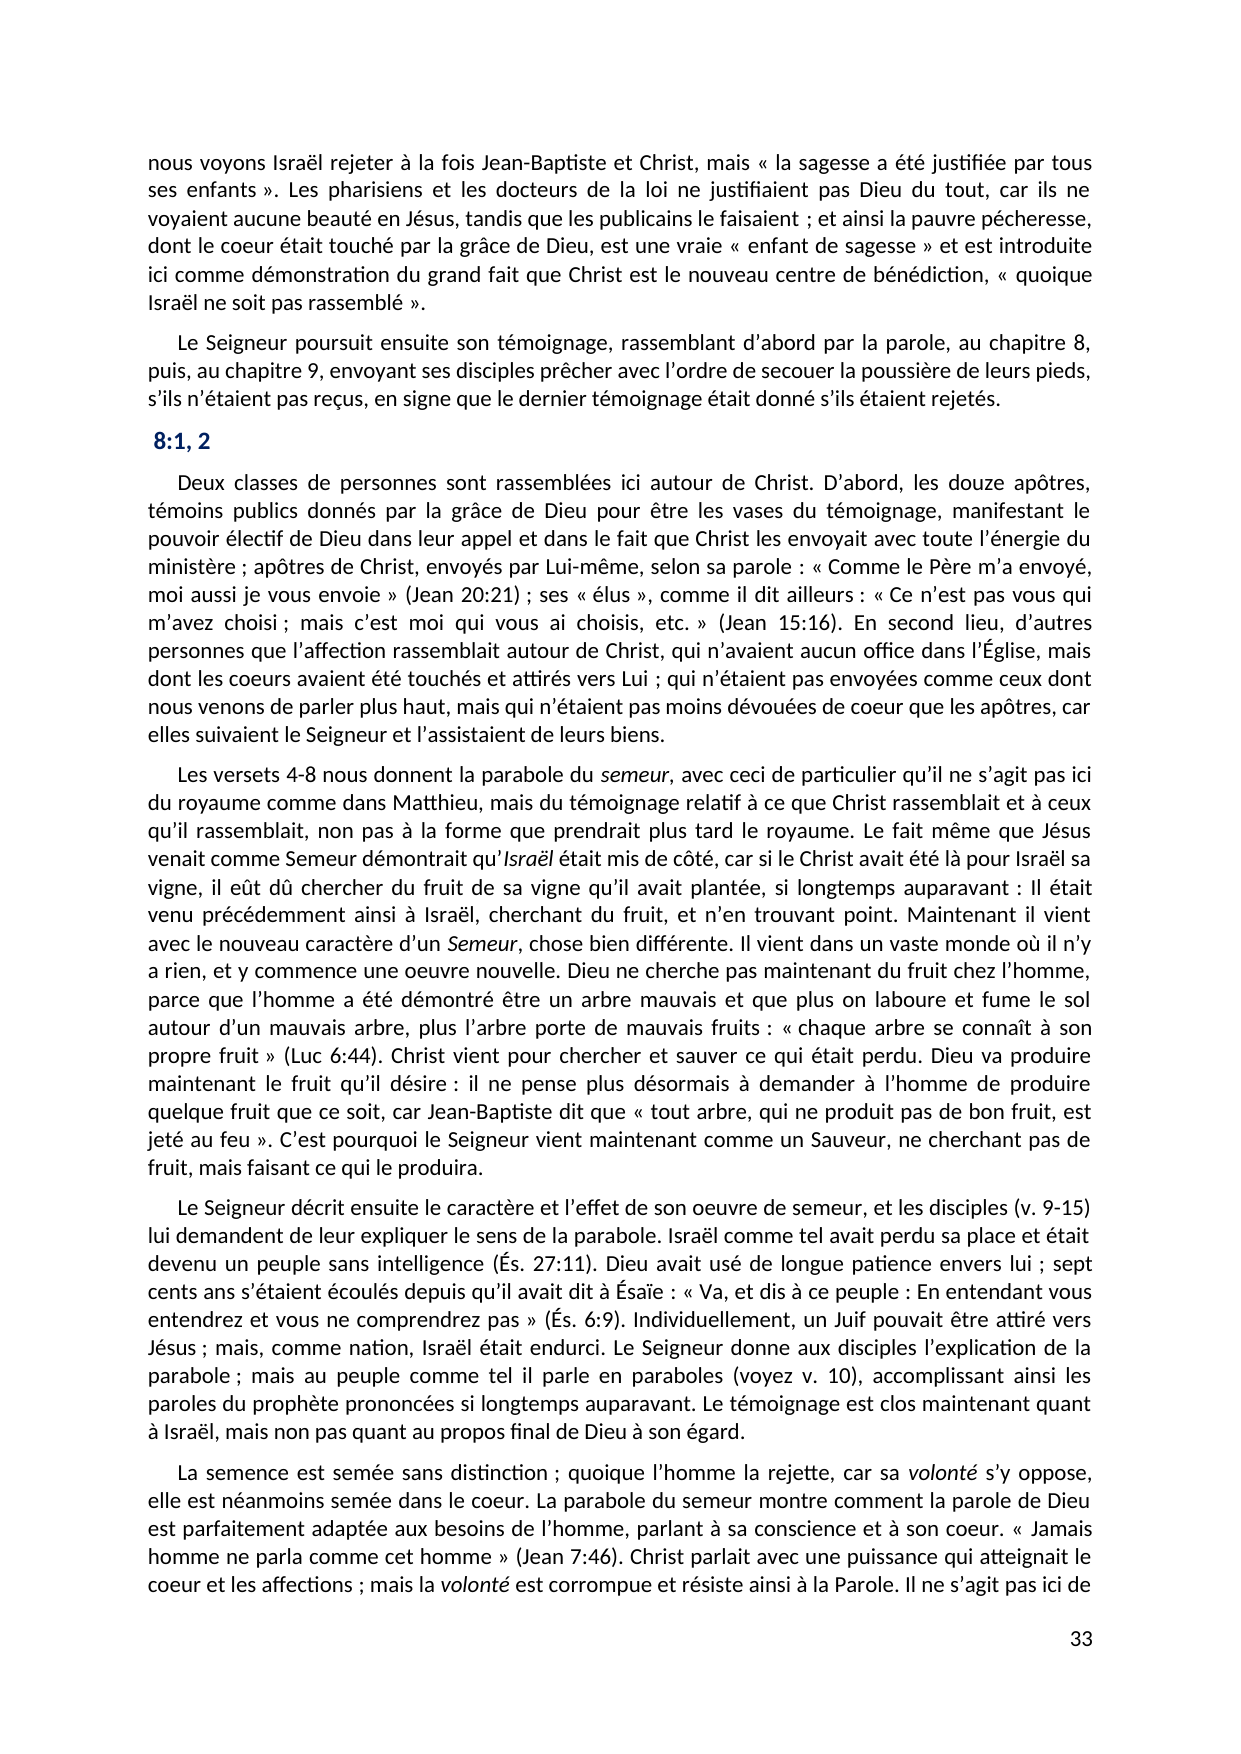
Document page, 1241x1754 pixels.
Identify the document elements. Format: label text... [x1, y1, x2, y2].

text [148, 1458, 1093, 1598]
subtitle 8:1, 2 [148, 425, 1093, 455]
text Les versets 4-8 nous donnent la parabole du semeur, avec ceci de particulier qu’il ne s’agit pas ici du royaume comme dans Matthieu, mais du témoignage relatif à ce que Christ rassemblait et à ceux qu’il rassemblait, non pas à la forme que prendrait plus tard le royaume. Le fait même que Jésus venait comme Semeur démontrait qu’Israël était mis de côté, car si le Christ avait été là pour Israël sa vigne, il eût dû chercher du fruit de sa vigne qu’il avait plantée, si longtemps auparavant : Il était venu précédemment ainsi à Israël, cherchant du fruit, et n’en trouvant point. Maintenant il vient avec le nouveau caractère d’un Semeur, chose bien différente. Il vient dans un vaste monde où il n’y a rien, et y commence une oeuvre nouvelle. Dieu ne cherche pas maintenant du fruit chez l’homme, parce que l’homme a été démontré être un arbre mauvais et que plus on laboure et fume le sol autour d’un mauvais arbre, plus l’arbre porte de mauvais fruits : « chaque arbre se connaît à son propre fruit » (Luc 6:44). Christ vient pour chercher et sauver ce qui était perdu. Dieu va produire maintenant le fruit qu’il désire : il ne pense plus désormais à demander à l’homme de produire quelque fruit que ce soit, car Jean-Baptiste dit que « tout arbre, qui ne produit pas de bon fruit, est jeté au feu ». C’est pourquoi le Seigneur vient maintenant comme un Sauveur, ne cherchant pas de fruit, mais faisant ce qui le produira. [148, 761, 1093, 1181]
text Le Seigneur poursuit ensuite son témoignage, rassemblant d’abord par la parole, au chapitre 8, puis, au chapitre 9, envoyant ses disciples prêcher avec l’ordre de secouer la poussière de leurs pieds, s’ils n’étaient pas reçus, en signe que le dernier témoignage était donné s’ils étaient rejetés. [148, 328, 1093, 412]
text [148, 148, 1093, 316]
text Le Seigneur décrit ensuite le caractère et l’effet de son oeuvre de semeur, et les disciples (v. 9-15) lui demandent de leur expliquer le sens de la parabole. Israël comme tel avait perdu sa place et était devenu un peuple sans intelligence (És. 27:11). Dieu avait usé de longue patience envers lui ; sept cents ans s’étaient écoulés depuis qu’il avait dit à Ésaïe : « Va, et dis à ce peuple : En entendant vous entendrez et vous ne comprendrez pas » (És. 6:9). Individuellement, un Juif pouvait être attiré vers Jésus ; mais, comme nation, Israël était endurci. Le Seigneur donne aux disciples l’explication de la parabole ; mais au peuple comme tel il parle en paraboles (voyez v. 10), accomplissant ainsi les paroles du prophète prononcées si longtemps auparavant. Le témoignage est clos maintenant quant à Israël, mais non pas quant au propos final de Dieu à son égard. [148, 1193, 1093, 1446]
text Deux classes de personnes sont rassemblées ici autour de Christ. D’abord, les douze apôtres, témoins publics donnés par la grâce de Dieu pour être les vases du témoignage, manifestant le pouvoir électif de Dieu dans leur appel et dans le fait que Christ les envoyait avec toute l’énergie du ministère ; apôtres de Christ, envoyés par Lui-même, selon sa parole : « Comme le Père m’a envoyé, moi aussi je vous envoie » (Jean 20:21) ; ses « élus », comme il dit ailleurs : « Ce n’est pas vous qui m’avez choisi ; mais c’est moi qui vous ai choisis, etc. » (Jean 15:16). En second lieu, d’autres personnes que l’affection rassemblait autour de Christ, qui n’avaient aucun office dans l’Église, mais dont les coeurs avaient été touchés et attirés vers Lui ; qui n’étaient pas envoyées comme ceux dont nous venons de parler plus haut, mais qui n’étaient pas moins dévouées de coeur que les apôtres, car elles suivaient le Seigneur et l’assistaient de leurs biens. [148, 468, 1093, 748]
